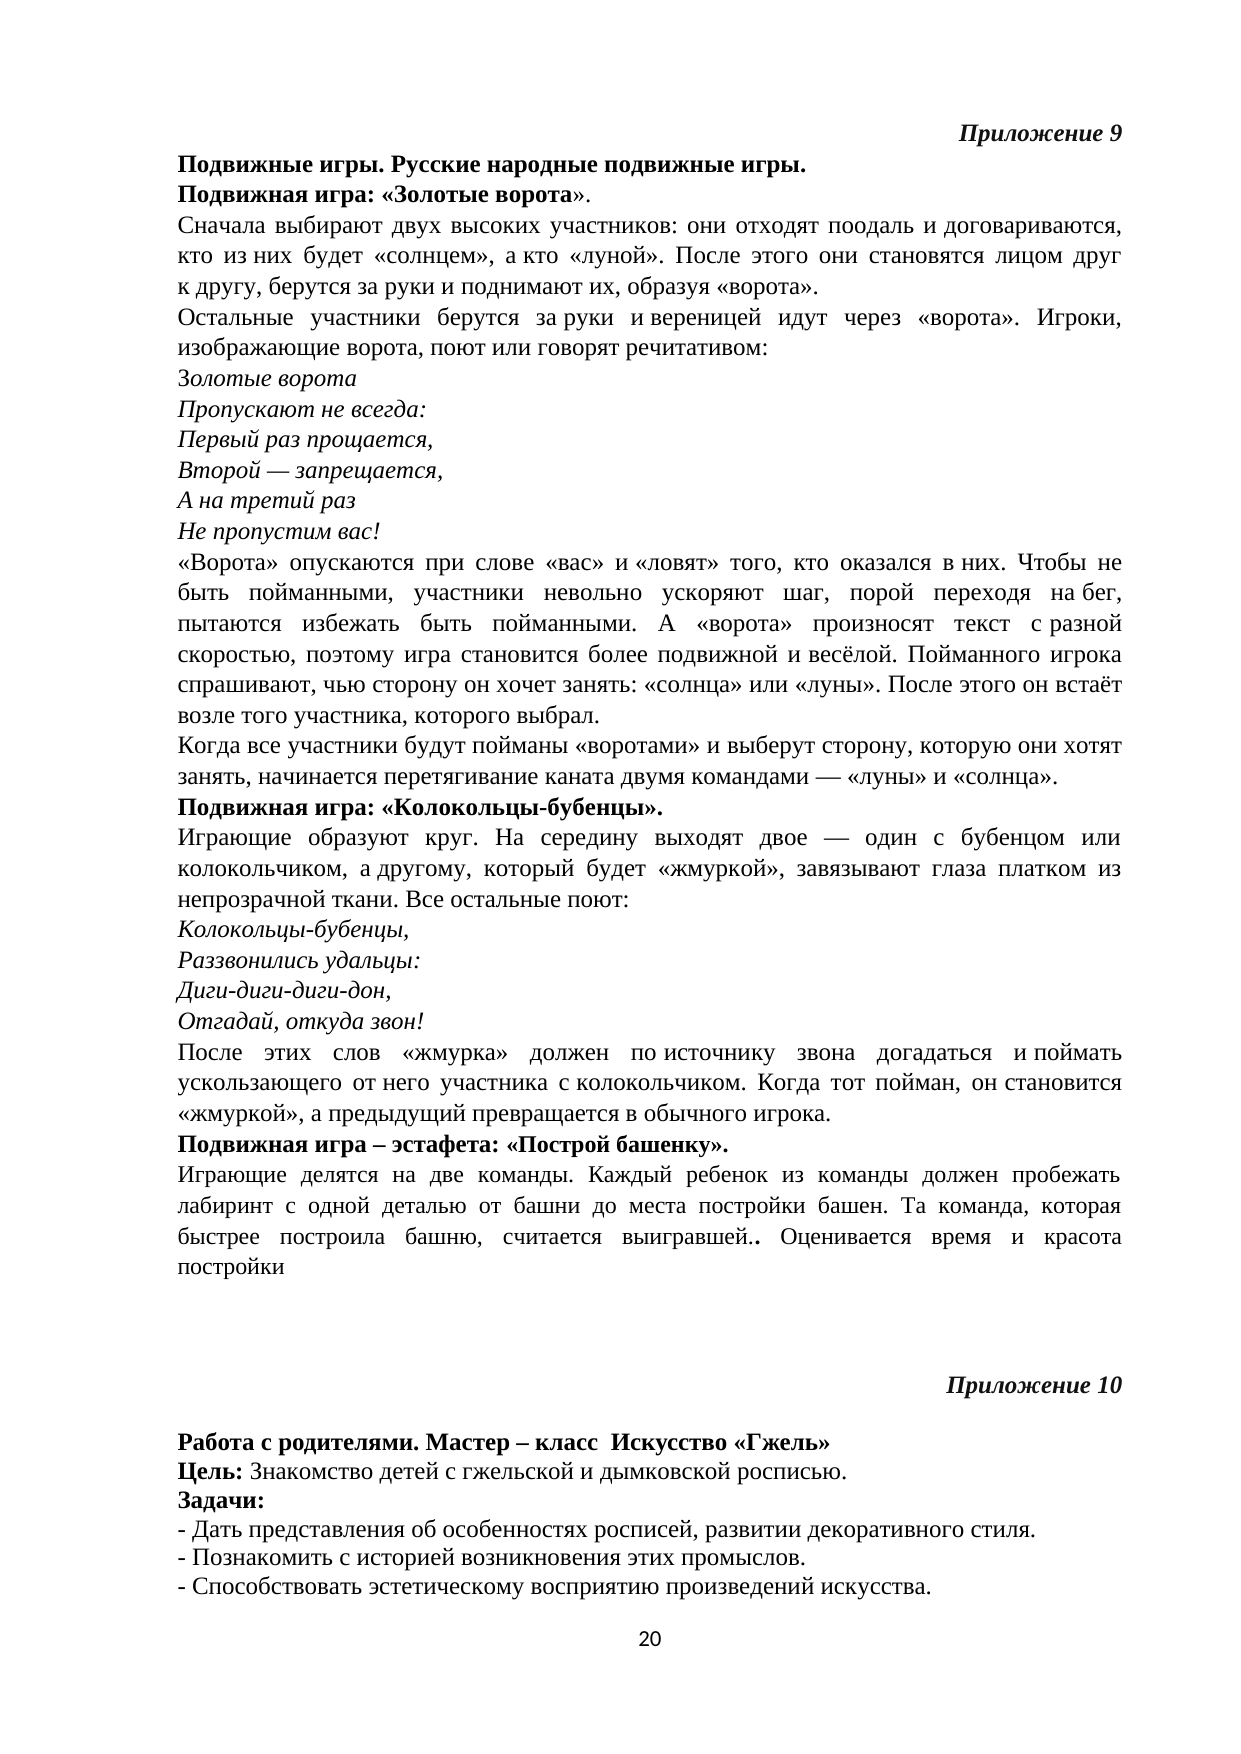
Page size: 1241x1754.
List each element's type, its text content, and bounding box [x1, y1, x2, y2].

text Когда все участники будут пойманы «воротами» и выберут сторону, которую они хотят занять, начинается перетягивание каната двумя командами — «луны» и «солнца». [177, 729, 1122, 790]
text - Познакомить с историей возникновения этих промыслов. [177, 1542, 1122, 1571]
text Приложение 10 [177, 1370, 1122, 1399]
text Раззвонились удальцы: [177, 943, 1122, 974]
text Первый раз прощается, [177, 422, 1122, 453]
text Играющие делятся на две команды. Каждый ребенок из команды должен пробежать лабиринт с одной деталью от башни до места постройки башен. Та команда, которая быстрее построила башню, считается выигравшей.. Оценивается время и красота постройки [177, 1249, 1122, 1280]
text Играющие образуют круг. На середину выходят двое — один с бубенцом или колокольчиком, а другому, который будет «жмуркой», завязывают глаза платком из непрозрачной ткани. Все остальные поют: [177, 821, 1122, 912]
text Приложение 9 [177, 118, 1122, 147]
text После этих слов «жмуpка» должен по источнику звона догадаться и поймать ускользающего от него участника с колокольчиком. Когда тот пойман, он становится «жмуркой», а предыдущий превращается в обычного игрока. [177, 1035, 1122, 1127]
text Подвижная игра: «Колокольцы-бубенцы». [177, 790, 1122, 821]
text Колокольцы-бубенцы, [177, 912, 1122, 943]
text Остальные участники берутся за руки и вереницей идут через «ворота». Игроки, изображающие ворота, поют или говорят речитативом: [177, 300, 1122, 361]
text Диги-диги-диги-дон, [177, 974, 1122, 1004]
text Пропускают не всегда: [177, 392, 1122, 422]
text «Ворота» опускаются при слове «вас» и «ловят» того, кто оказался в них. Чтобы не быть пойманными, участники невольно ускоряют шаг, порой переходя на бег, пытаются избежать быть пойманными. А «ворота» произносят текст с разной скоростью, поэтому игра становится более подвижной и весёлой. Пойманного игрока спрашивают, чью сторону он хочет занять: «солнца» или «луны». После этого он встаёт возле того участника, которого выбрал. [177, 545, 1122, 729]
text Второй — запрещается, [177, 453, 1122, 484]
text Цель: Знакомство детей с гжельской и дымковской росписью. [177, 1456, 1122, 1485]
text А на третий раз [177, 484, 1122, 514]
text Отгадай, откуда звон! [177, 1004, 1122, 1035]
text Подвижная игра: «Золотые ворота». [177, 177, 1122, 208]
text Подвижная игра – эстафета: «Построй башенку». [177, 1127, 1122, 1157]
text Золотые ворота [177, 361, 1122, 392]
text Сначала выбирают двух высоких участников: они отходят поодаль и договариваются, кто из них будет «солнцем», а кто «луной». После этого они становятся лицом друг к другу, берутся за руки и поднимают их, образуя «ворота». [177, 208, 1122, 300]
text - Способствовать эстетическому восприятию произведений искусства. [177, 1571, 1122, 1600]
text Подвижные игры. Русские народные подвижные игры. [177, 147, 1122, 177]
text Задачи: [177, 1485, 1122, 1514]
text Работа с родителями. Мастер – класс Искусство «Гжель» [177, 1427, 1122, 1456]
text - Дать представления об особенностях росписей, развитии декоративного стиля. [177, 1514, 1122, 1542]
text Не пропустим вас! [177, 514, 1122, 545]
